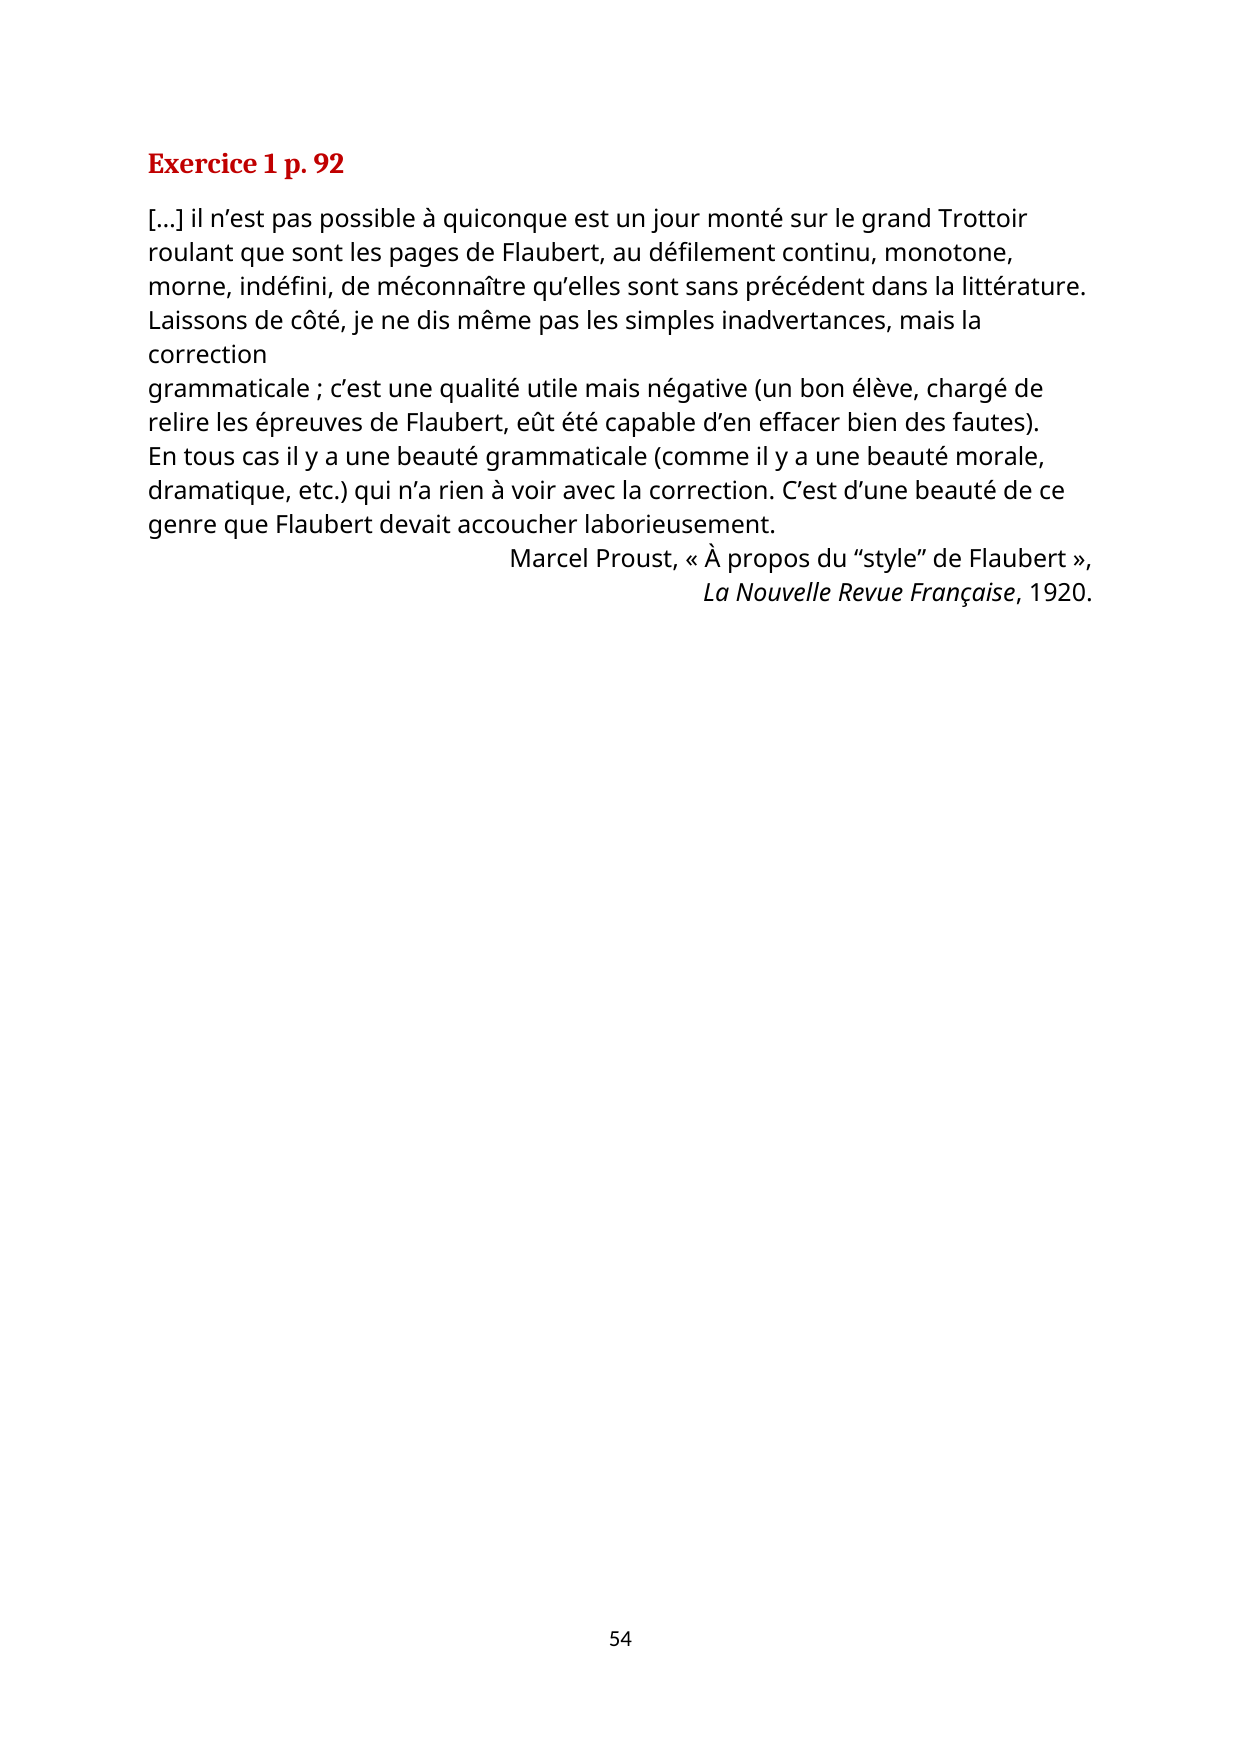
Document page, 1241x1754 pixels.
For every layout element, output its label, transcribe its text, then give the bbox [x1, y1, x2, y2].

text Laissons de côté, je ne dis même pas les simples inadvertances, mais la correction [148, 303, 1093, 371]
text […] il n’est pas possible à quiconque est un jour monté sur le grand Trottoir [148, 200, 1093, 234]
text genre que Flaubert devait accoucher laborieusement. [148, 507, 1093, 541]
text Exercice 1 p. 92 [148, 148, 1093, 181]
text La Nouvelle Revue Française, 1920. [148, 575, 1093, 609]
text relire les épreuves de Flaubert, eût été capable d’en effacer bien des fautes). [148, 405, 1093, 439]
text grammaticale ; c’est une qualité utile mais négative (un bon élève, chargé de [148, 371, 1093, 405]
text Marcel Proust, « À propos du “style” de Flaubert », [148, 541, 1093, 575]
text En tous cas il y a une beauté grammaticale (comme il y a une beauté morale, [148, 439, 1093, 473]
text roulant que sont les pages de Flaubert, au défilement continu, monotone, [148, 234, 1093, 268]
text dramatique, etc.) qui n’a rien à voir avec la correction. C’est d’une beauté de ce [148, 473, 1093, 507]
text morne, indéfini, de méconnaître qu’elles sont sans précédent dans la littérature. [148, 268, 1093, 303]
